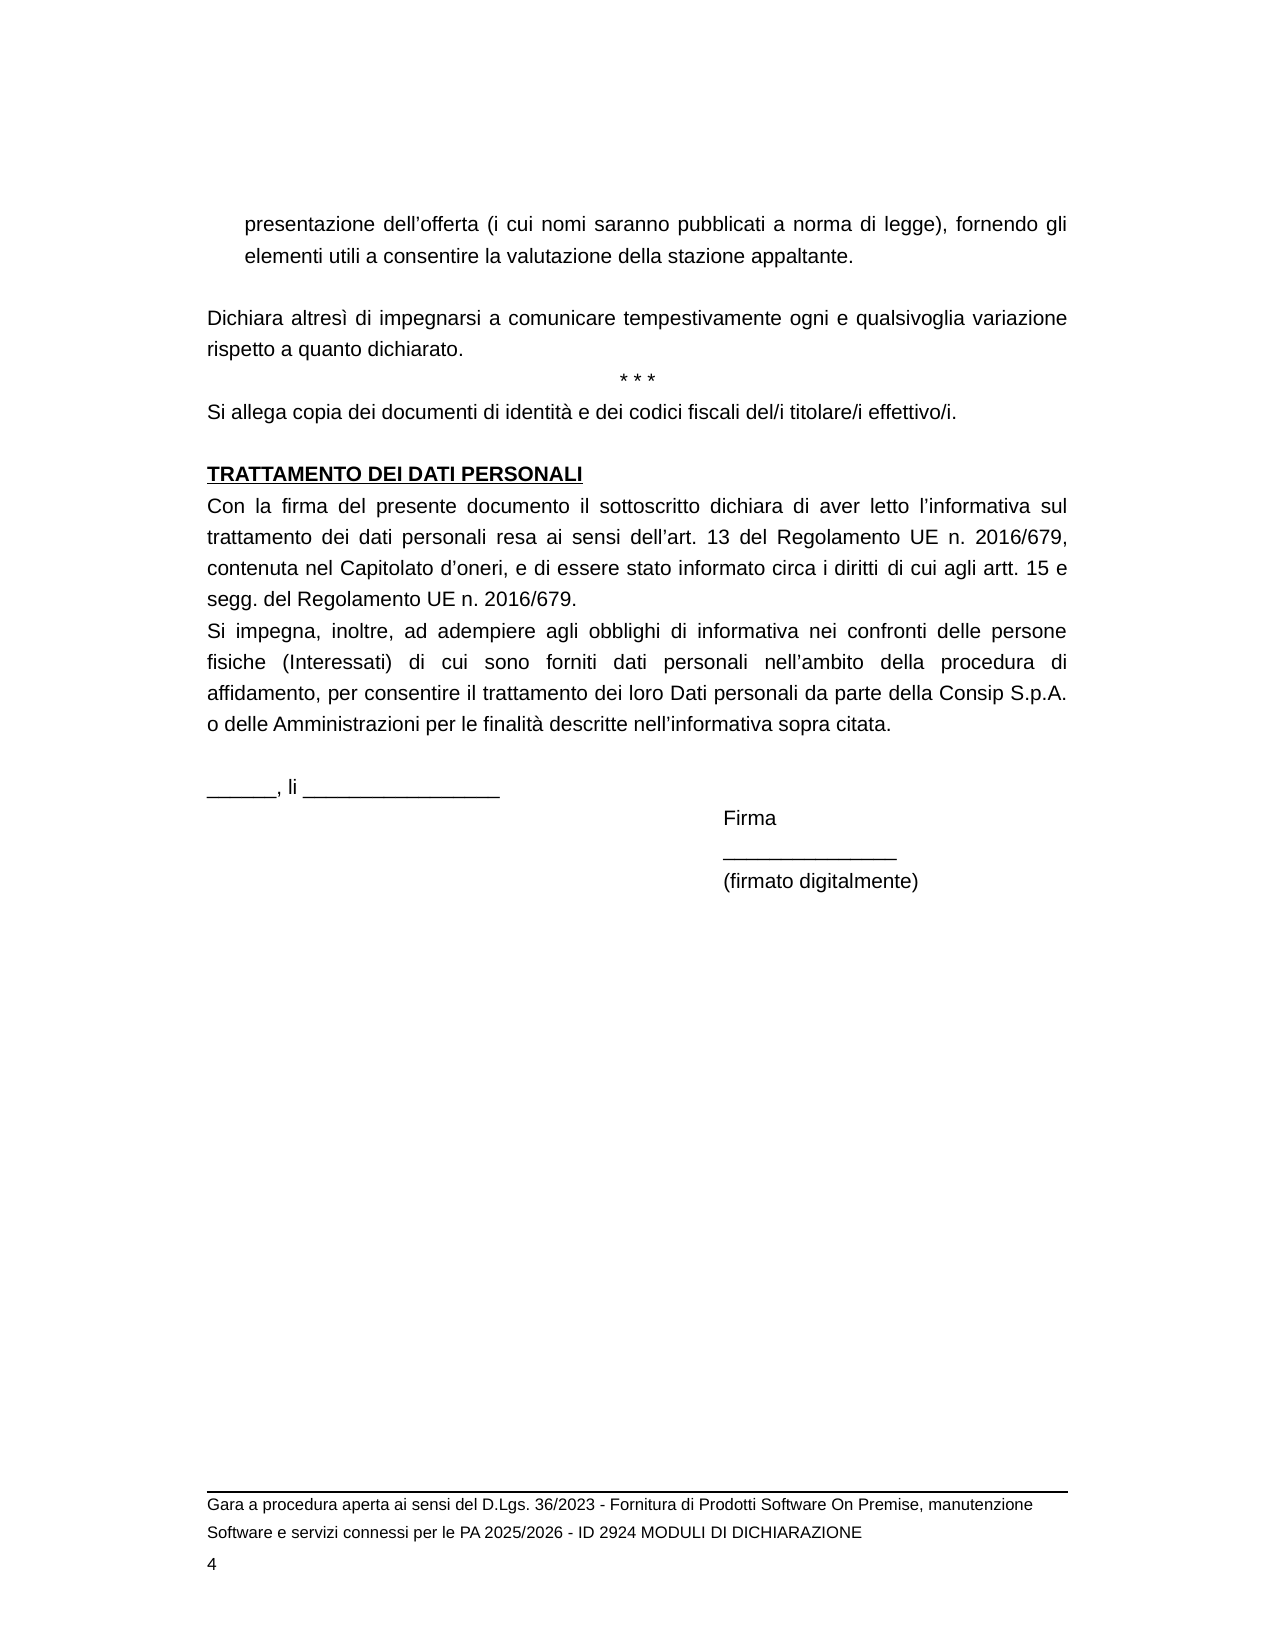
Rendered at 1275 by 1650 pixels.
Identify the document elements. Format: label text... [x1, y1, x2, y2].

text Dichiara altresì di impegnarsi a comunicare tempestivamente ogni e qualsivoglia variazione rispetto a quanto dichiarato. [207, 301, 1068, 363]
text _______________ [207, 832, 1068, 863]
text Si impegna, inoltre, ad adempiere agli obblighi di informativa nei confronti delle persone fisiche (Interessati) di cui sono forniti dati personali nell’ambito della procedura di affidamento, per consentire il trattamento dei loro Dati personali da parte della Consip S.p.A. o delle Amministrazioni per le finalità descritte nell’informativa sopra citata. [207, 613, 1068, 738]
text * * * [207, 363, 1068, 394]
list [207, 207, 1068, 269]
list TRATTAMENTO DEI DATI PERSONALI [207, 457, 1068, 488]
text ______, li _________________ [207, 769, 1068, 801]
text (firmato digitalmente) [723, 863, 1068, 894]
text Si allega copia dei documenti di identità e dei codici fiscali del/i titolare/i effettivo/i. [207, 394, 1068, 426]
text Firma [263, 801, 1068, 832]
text Con la firma del presente documento il sottoscritto dichiara di aver letto l’informativa sul trattamento dei dati personali resa ai sensi dell’art. 13 del Regolamento UE n. 2016/679, contenuta nel Capitolato d’oneri, e di essere stato informato circa i diritti di cui agli artt. 15 e segg. del Regolamento UE n. 2016/679. [207, 488, 1068, 613]
